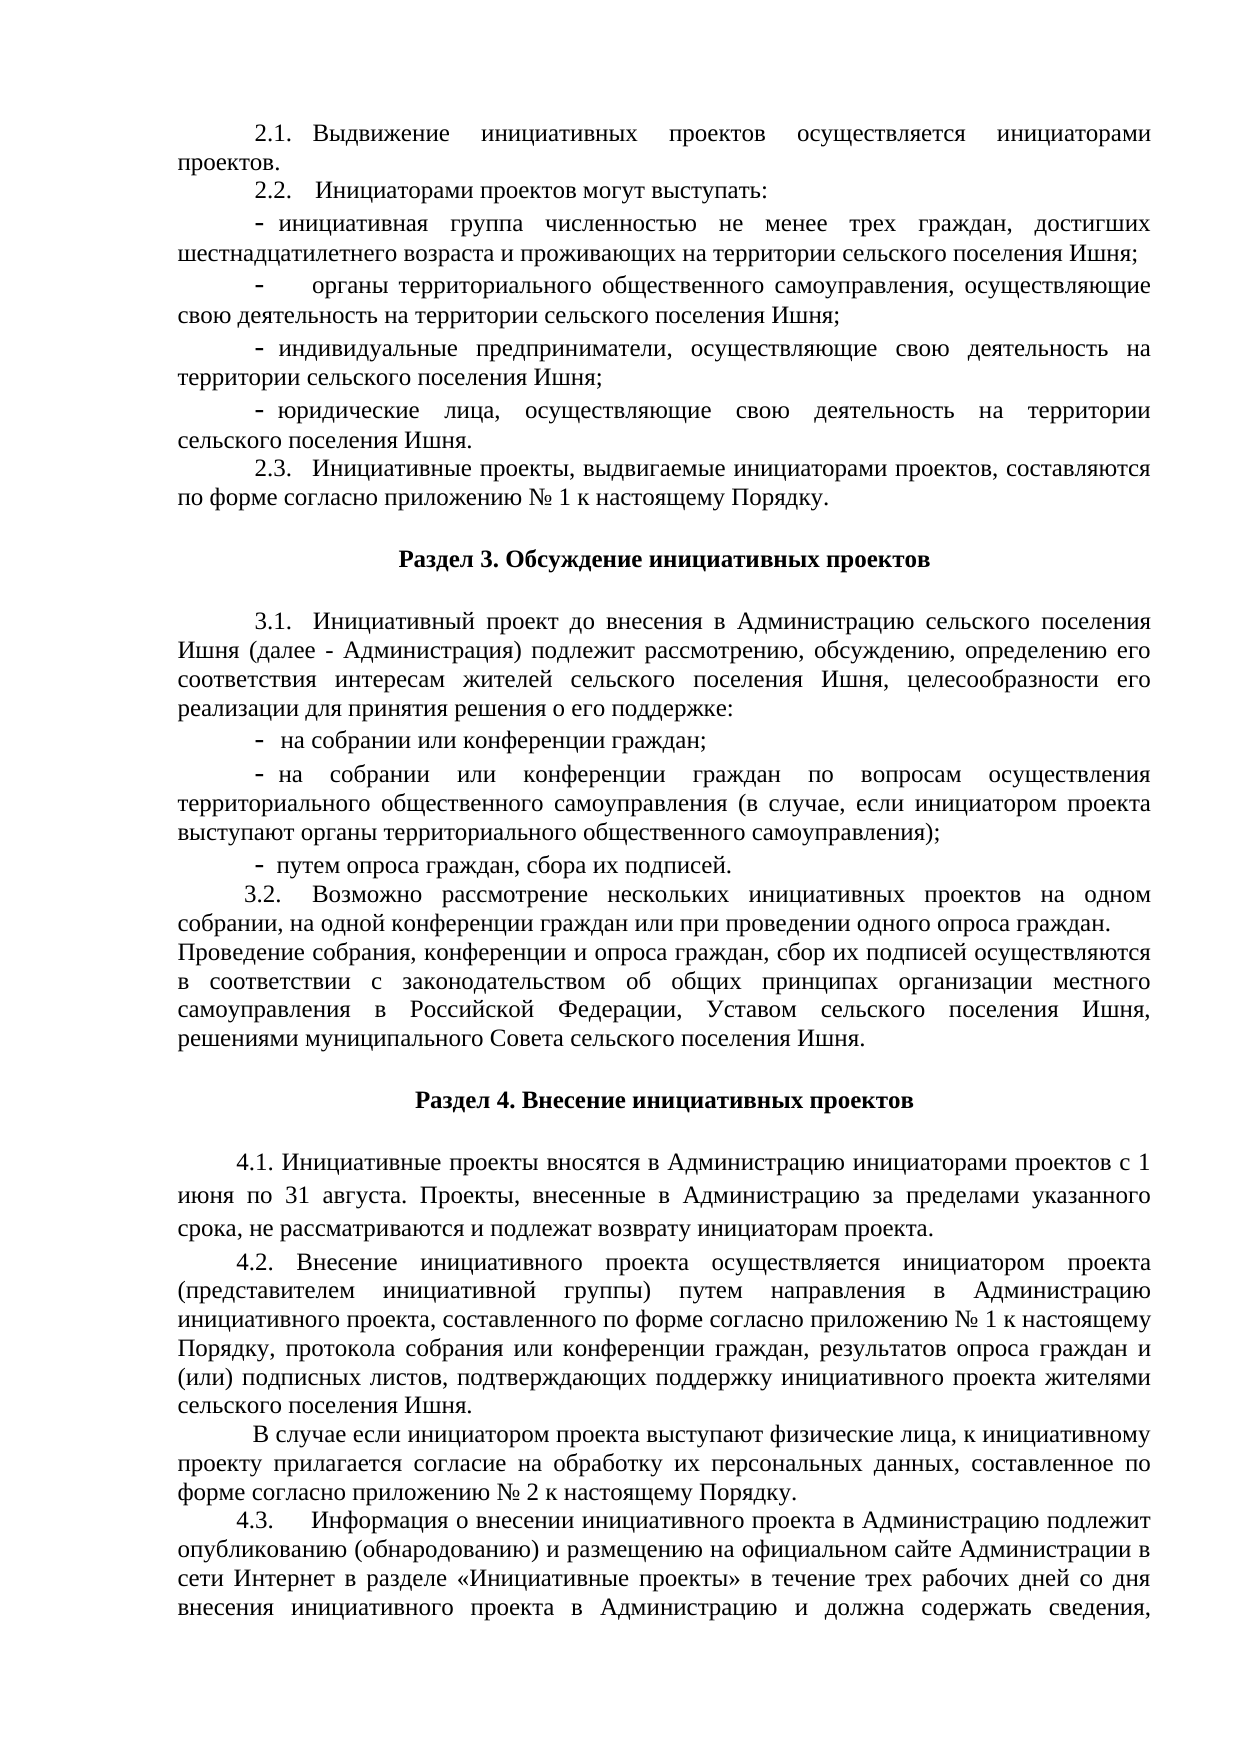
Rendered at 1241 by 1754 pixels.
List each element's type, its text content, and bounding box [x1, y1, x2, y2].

list Возможно рассмотрение нескольких инициативных проектов на одном собрании, на одной конференции граждан или при проведении одного опроса граждан. [177, 879, 1152, 937]
list индивидуальные предприниматели, осуществляющие свою деятельность на территории сельского поселения Ишня; [177, 329, 1152, 391]
list Инициативный проект до внесения в Администрацию сельского поселения Ишня (далее - Администрация) подлежит рассмотрению, обсуждению, определению его соответствия интересам жителей сельского поселения Ишня, целесообразности его реализации для принятия решения о его поддержке: [177, 606, 1152, 721]
list на собрании или конференции граждан; [177, 721, 1152, 755]
list Инициаторами проектов могут выступать: [177, 176, 1152, 204]
text Проведение собрания, конференции и опроса граждан, сбор их подписей осуществляются в соответствии с законодательством об общих принципах организации местного самоуправления в Российской Федерации, Уставом сельского поселения Ишня, решениями муниципального Совета сельского поселения Ишня. [177, 937, 1152, 1052]
list юридические лица, осуществляющие свою деятельность на территории сельского поселения Ишня. [177, 391, 1152, 453]
list путем опроса граждан, сбора их подписей. [177, 846, 1152, 879]
list Инициативные проекты, выдвигаемые инициаторами проектов, составляются по форме согласно приложению № 1 к настоящему Порядку. [177, 453, 1152, 511]
list на собрании или конференции граждан по вопросам осуществления территориального общественного самоуправления (в случае, если инициатором проекта выступают органы территориального общественного самоуправления); [177, 755, 1152, 846]
text В случае если инициатором проекта выступают физические лица, к инициативному проекту прилагается согласие на обработку их персональных данных, составленное по форме согласно приложению № 2 к настоящему Порядку. [177, 1419, 1152, 1505]
list Выдвижение инициативных проектов осуществляется инициаторами проектов. [177, 118, 1152, 176]
text Раздел 4. Внесение инициативных проектов [177, 1085, 1152, 1114]
list инициативная группа численностью не менее трех граждан, достигших шестнадцатилетнего возраста и проживающих на территории сельского поселения Ишня; [177, 204, 1152, 267]
text 4.1. Инициативные проекты вносятся в Администрацию инициаторами проектов с 1 июня по 31 августа. Проекты, внесенные в Администрацию за пределами указанного срока, не рассматриваются и подлежат возврату инициаторам проекта. [177, 1147, 1152, 1242]
text 4.2. Внесение инициативного проекта осуществляется инициатором проекта (представителем инициативной группы) путем направления в Администрацию инициативного проекта, составленного по форме согласно приложению № 1 к настоящему Порядку, протокола собрания или конференции граждан, результатов опроса граждан и (или) подписных листов, подтверждающих поддержку инициативного проекта жителями сельского поселения Ишня. [177, 1247, 1152, 1419]
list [177, 1505, 1152, 1620]
text Раздел 3. Обсуждение инициативных проектов [177, 544, 1152, 573]
list органы территориального общественного самоуправления, осуществляющие свою деятельность на территории сельского поселения Ишня; [177, 267, 1152, 329]
